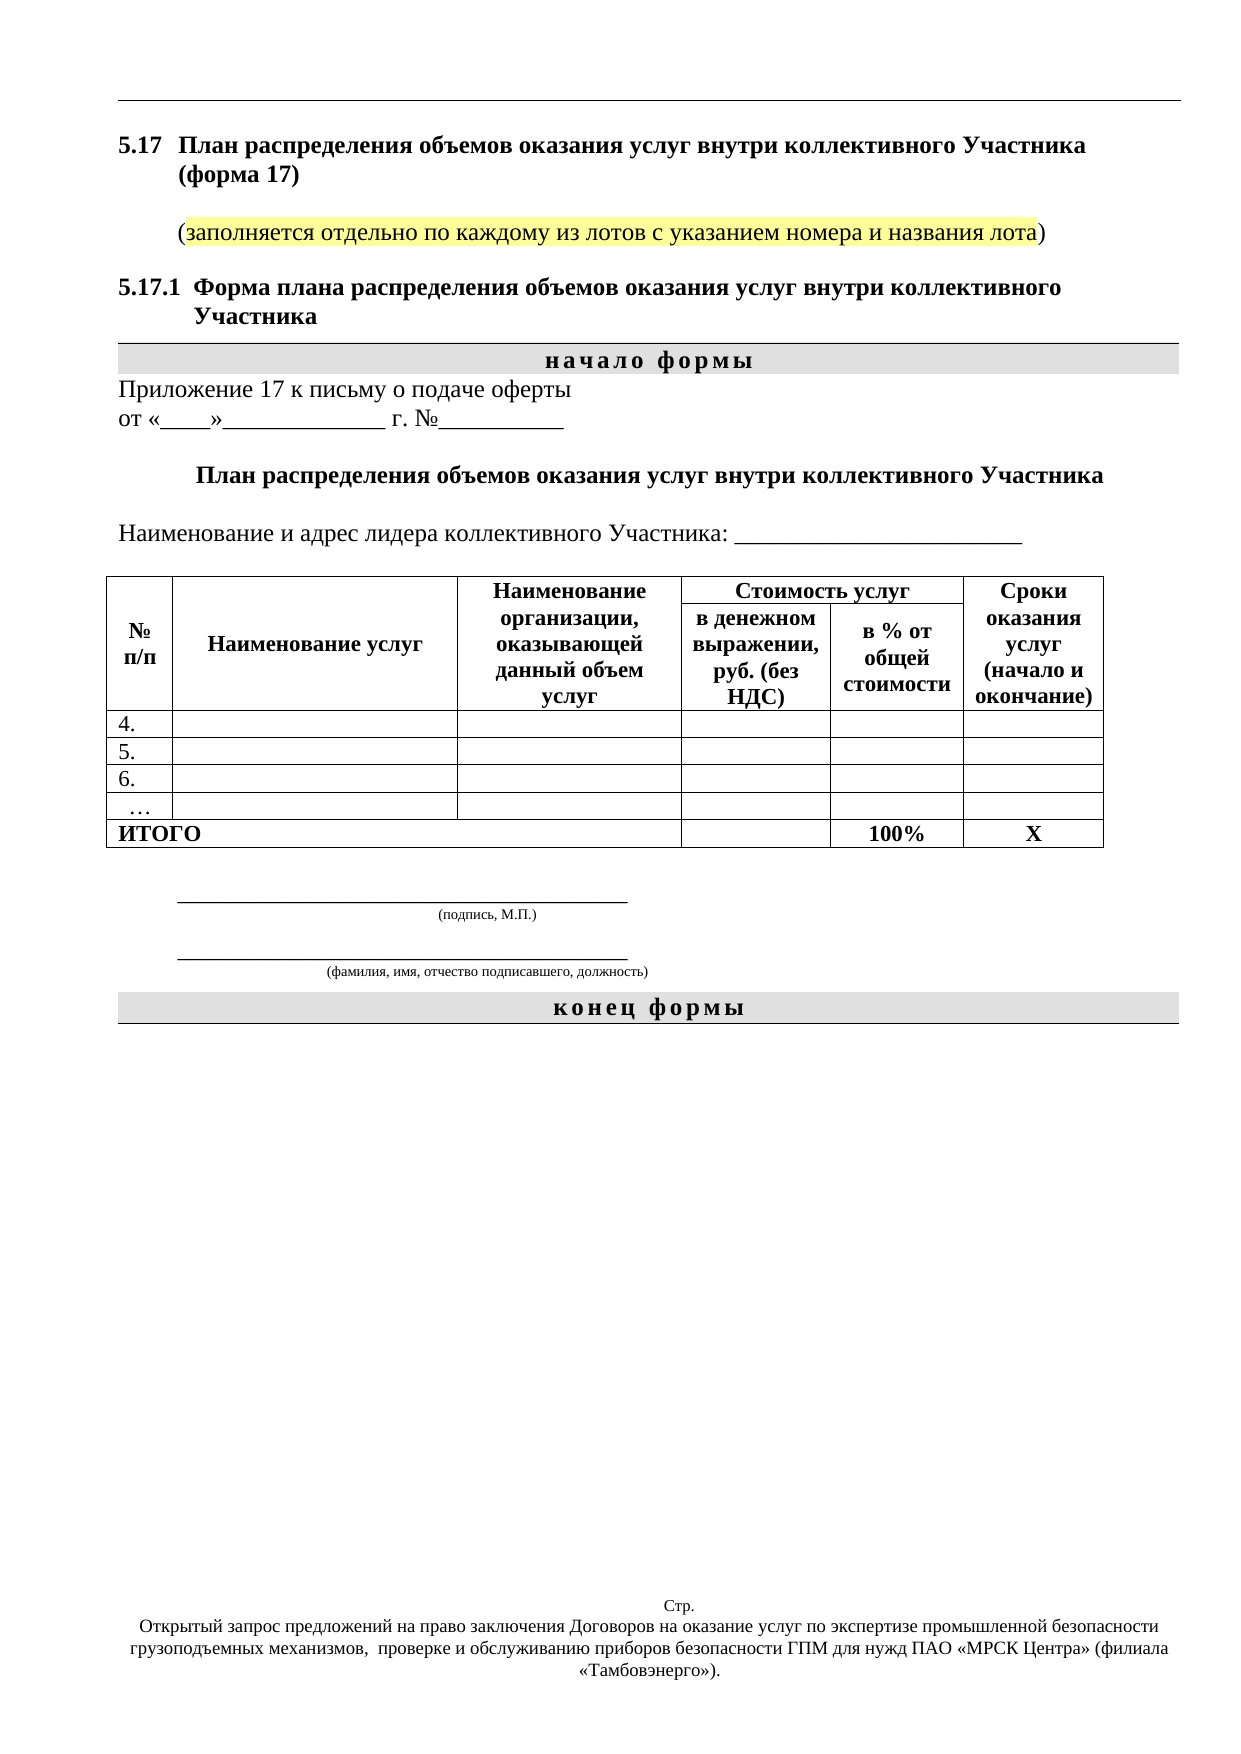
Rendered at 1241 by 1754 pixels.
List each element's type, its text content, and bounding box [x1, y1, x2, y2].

table_cell [107, 765, 172, 792]
table_header Наименование услуг [173, 577, 457, 709]
table_cell [964, 738, 1103, 764]
table_cell [458, 765, 681, 792]
text Приложение 17 к письму о подаче оферты от «____»_____________ г. №__________ [118, 374, 1181, 432]
table_cell [458, 711, 681, 737]
table_header Наименование организации, оказывающей данный объем услуг [458, 577, 681, 709]
table_cell [458, 793, 681, 819]
table_header № п/п [107, 577, 172, 709]
table_cell в денежном выражении, руб. (без НДС) [682, 604, 830, 709]
table_cell в % от общей стоимости [831, 604, 963, 709]
table_cell [831, 738, 963, 764]
table_cell [458, 738, 681, 764]
table_cell [173, 765, 457, 792]
table_cell Х [964, 820, 1103, 847]
text ____________________________________ [118, 934, 1181, 963]
text ____________________________________ [118, 877, 1181, 906]
table_cell ИТОГО [107, 820, 681, 847]
table_cell [682, 793, 830, 819]
text начало формы [118, 344, 1179, 374]
table_header Сроки оказания услуг (начало и окончание) [964, 577, 1103, 709]
table_cell [964, 765, 1103, 792]
table_cell [173, 711, 457, 737]
text (фамилия, имя, отчество подписавшего, должность) [118, 963, 797, 992]
text Наименование и адрес лидера коллективного Участника: _______________________ [118, 518, 1181, 547]
table_cell [107, 738, 172, 764]
table_cell [682, 820, 830, 847]
table_cell [831, 793, 963, 819]
text конец формы [118, 992, 1179, 1023]
table_header Стоимость услуг [682, 577, 963, 603]
table_cell [682, 765, 830, 792]
table_cell [682, 711, 830, 737]
text План распределения объемов оказания услуг внутри коллективного Участника [118, 461, 1181, 489]
table_cell [831, 711, 963, 737]
table_cell [831, 765, 963, 792]
subtitle Форма плана распределения объемов оказания услуг внутри коллективного Участника [118, 272, 1181, 330]
table_cell 100% [831, 820, 963, 847]
table_cell [964, 793, 1103, 819]
subtitle План распределения объемов оказания услуг внутри коллективного Участника (форма 17) [118, 130, 1181, 188]
table_cell [964, 711, 1103, 737]
table_cell [173, 738, 457, 764]
table_cell [107, 711, 172, 737]
table_cell … [107, 793, 172, 819]
text (подпись, М.П.) [118, 906, 797, 934]
table_cell [173, 793, 457, 819]
table_cell [682, 738, 830, 764]
